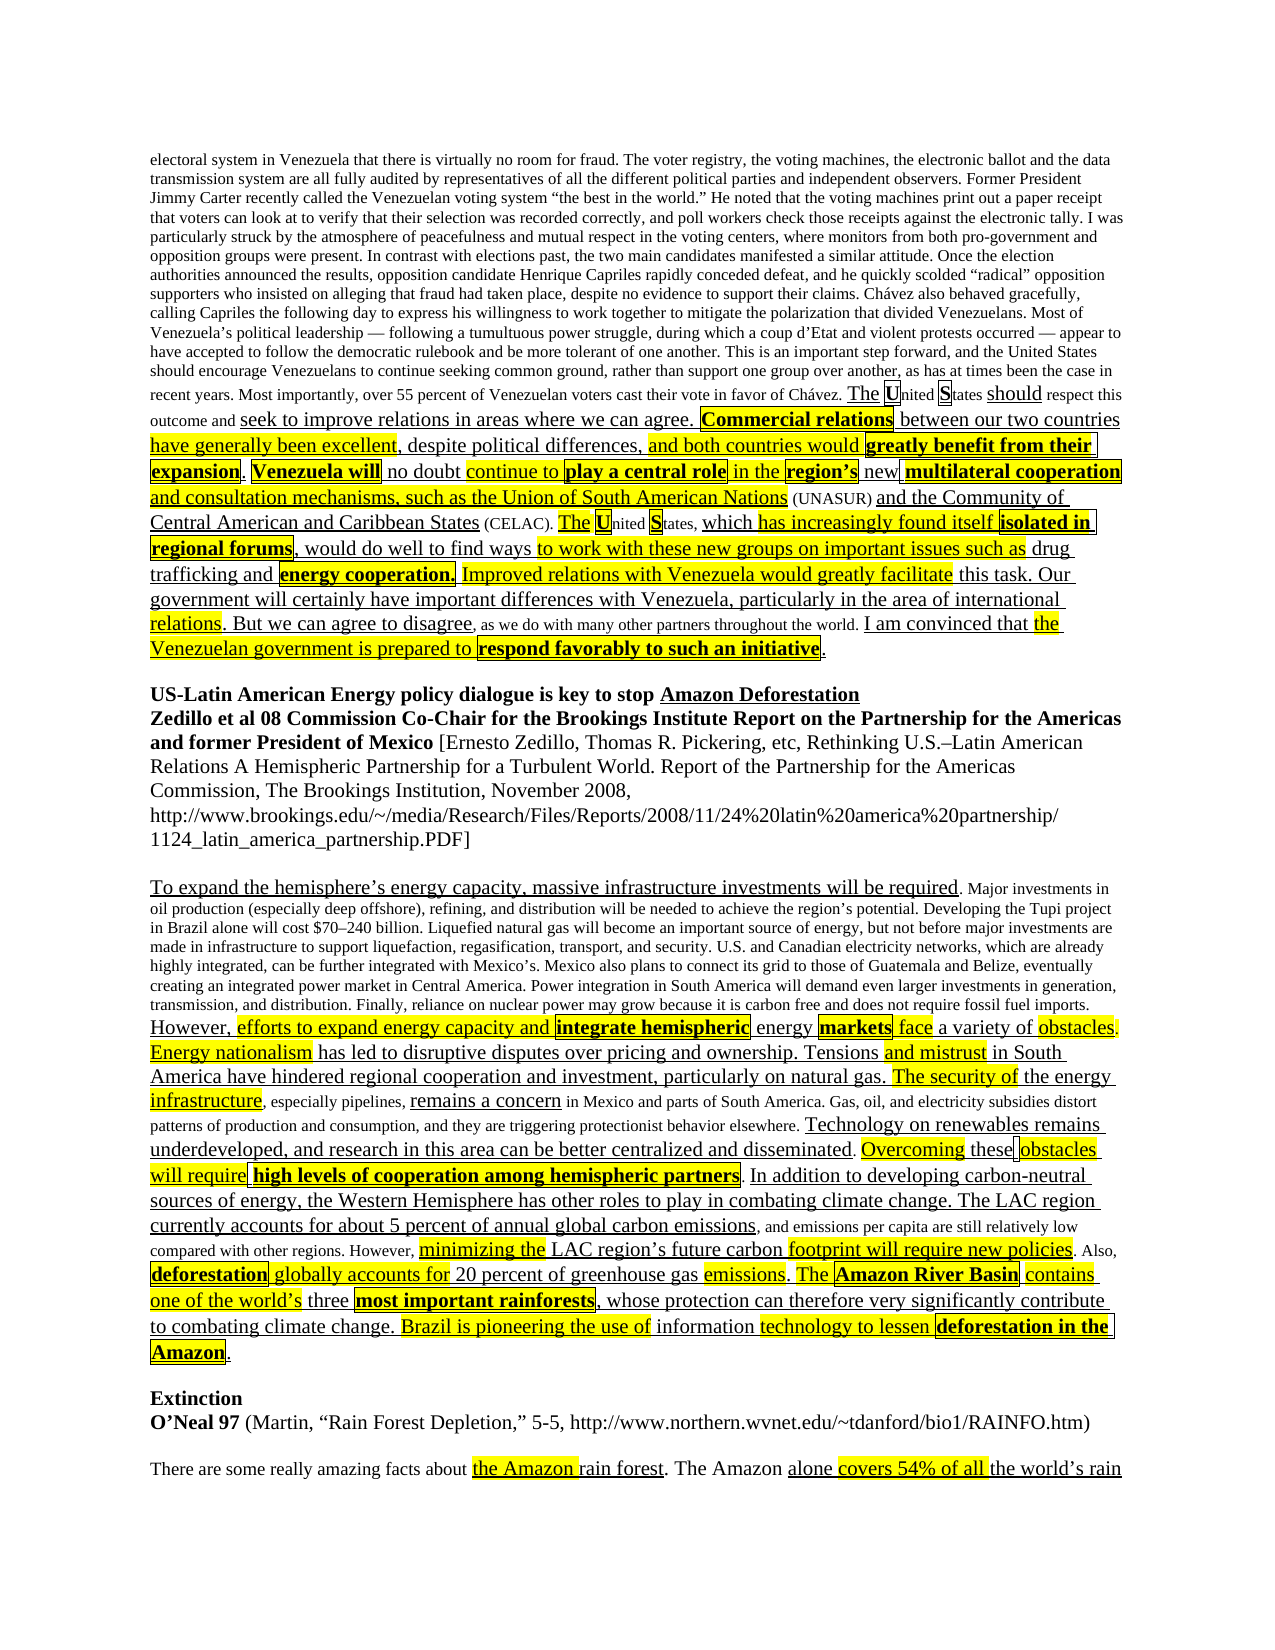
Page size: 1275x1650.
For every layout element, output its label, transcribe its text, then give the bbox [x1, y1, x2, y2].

text O’Neal 97 (Martin, “Rain Forest Depletion,” 5-5, http://www.northern.wvnet.edu/~tdanford/bio1/RAINFO.htm) [150, 1410, 1125, 1434]
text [150, 150, 1125, 661]
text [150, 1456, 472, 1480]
text To expand the hemisphere’s energy capacity, massive infrastructure investments will be required. Major investments in oil production (especially deep offshore), refining, and distribution will be needed to achieve the region’s potential. Developing the Tupi project in Brazil alone will cost $70–240 billion. Liquefied natural gas will become an important source of energy, but not before major investments are made in infrastructure to support liquefaction, regasification, transport, and security. U.S. and Canadian electricity networks, which are already highly integrated, can be further integrated with Mexico’s. Mexico also plans to connect its grid to those of Guatemala and Belize, eventually creating an integrated power market in Central America. Power integration in South America will demand even larger investments in generation, transmission, and distribution. Finally, reliance on nuclear power may grow because it is carbon free and does not require fossil fuel imports. However, efforts to expand energy capacity and integrate hemispheric energy markets face a variety of obstacles. Energy nationalism has led to disruptive disputes over pricing and ownership. Tensions and mistrust in South America have hindered regional cooperation and investment, particularly on natural gas. The security of the energy infrastructure, especially pipelines, remains a concern in Mexico and parts of South America. Gas, oil, and electricity subsidies distort patterns of production and consumption, and they are triggering protectionist behavior elsewhere. Technology on renewables remains underdeveloped, and research in this area can be better centralized and disseminated. Overcoming these obstacles will require high levels of cooperation among hemispheric partners. In addition to developing carbon-neutral sources of energy, the Western Hemisphere has other roles to play in combating climate change. The LAC region currently accounts for about 5 percent of annual global carbon emissions, and emissions per capita are still relatively low compared with other regions. However, minimizing the LAC region’s future carbon footprint will require new policies. Also, deforestation globally accounts for 20 percent of greenhouse gas emissions. The Amazon River Basin contains one of the world’s three most important rainforests, whose protection can therefore very significantly contribute to combating climate change. Brazil is pioneering the use of information technology to lessen deforestation in the Amazon. [150, 875, 1125, 1365]
subtitle Extinction [150, 1386, 1125, 1410]
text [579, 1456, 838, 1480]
text Zedillo et al 08 Commission Co-Chair for the Brookings Institute Report on the Partnership for the Americas and former President of Mexico [Ernesto Zedillo, Thomas R. Pickering, etc, Rethinking U.S.–Latin American Relations A Hemispheric Partnership for a Turbulent World. Report of the Partnership for the Americas Commission, The Brookings Institution, November 2008, http://www.brookings.edu/~/media/Research/Files/Reports/2008/11/24%20latin%20america%20partnership/1124_latin_america_partnership.PDF] [150, 706, 1125, 851]
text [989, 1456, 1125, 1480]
subtitle US-Latin American Energy policy dialogue is key to stop Amazon Deforestation [150, 682, 1125, 706]
